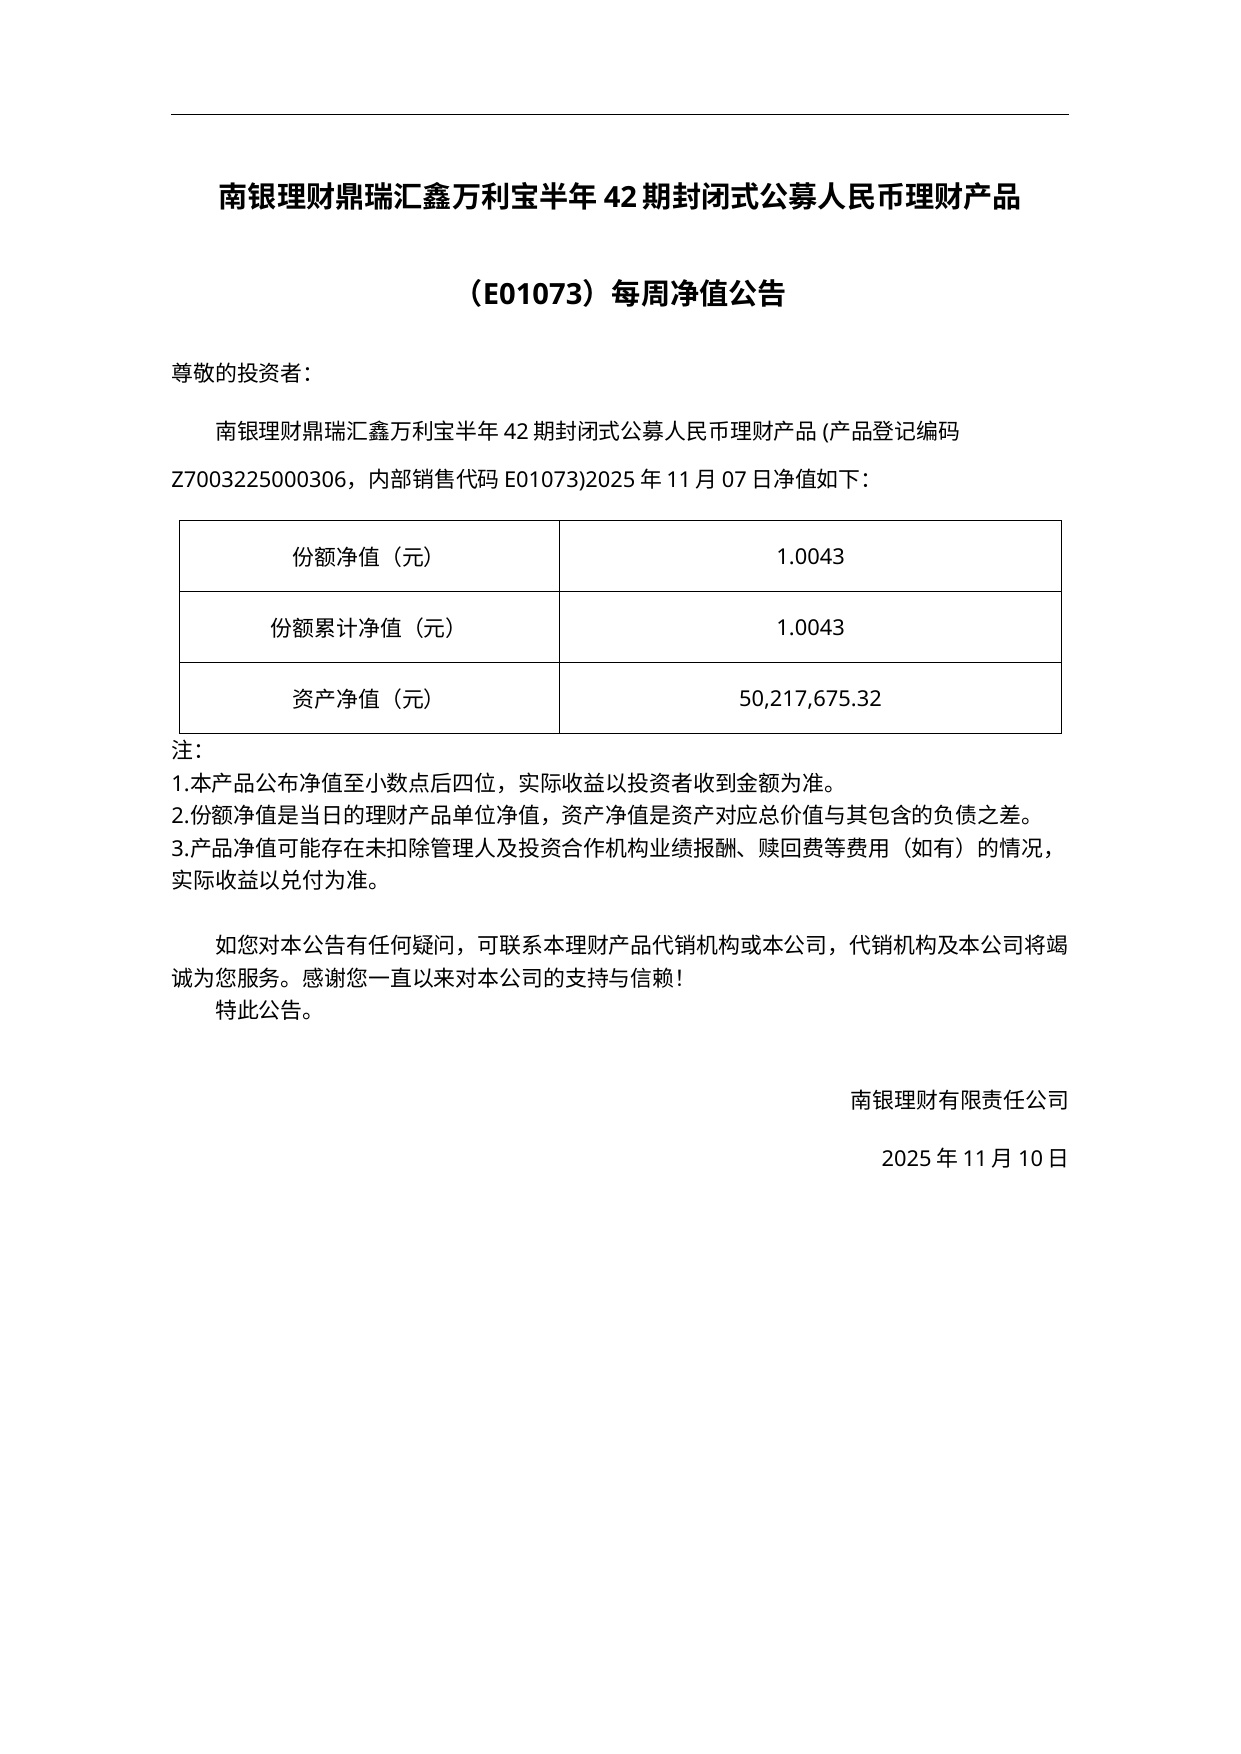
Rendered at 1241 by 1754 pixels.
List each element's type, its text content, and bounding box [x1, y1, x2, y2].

text 注： [171, 733, 1069, 765]
text 南银理财有限责任公司 [171, 1082, 1069, 1115]
text 特此公告。 [171, 993, 1069, 1025]
text 南银理财鼎瑞汇鑫万利宝半年42期封闭式公募人民币理财产品 (产品登记编码Z7003225000306，内部销售代码E01073)2025年11月07日净值如下： [171, 413, 1069, 494]
text 南银理财鼎瑞汇鑫万利宝半年42期封闭式公募人民币理财产品（E01073）每周净值公告 [171, 162, 1069, 324]
table_header 1.0043 [560, 521, 1061, 591]
text 2025年11月10日 [171, 1140, 1069, 1173]
text 2.份额净值是当日的理财产品单位净值，资产净值是资产对应总价值与其包含的负债之差。 [171, 798, 1069, 830]
text 3.产品净值可能存在未扣除管理人及投资合作机构业绩报酬、赎回费等费用（如有）的情况，实际收益以兑付为准。 [171, 830, 1069, 895]
table_header 份额净值（元） [180, 521, 559, 591]
text 如您对本公告有任何疑问，可联系本理财产品代销机构或本公司，代销机构及本公司将竭诚为您服务。感谢您一直以来对本公司的支持与信赖！ [171, 928, 1069, 993]
text 尊敬的投资者： [171, 355, 1069, 388]
table_cell 1.0043 [560, 592, 1061, 662]
table_cell 份额累计净值（元） [180, 592, 559, 662]
table_cell 50,217,675.32 [560, 663, 1061, 733]
table_cell 资产净值（元） [180, 663, 559, 733]
text 1.本产品公布净值至小数点后四位，实际收益以投资者收到金额为准。 [171, 765, 1069, 798]
